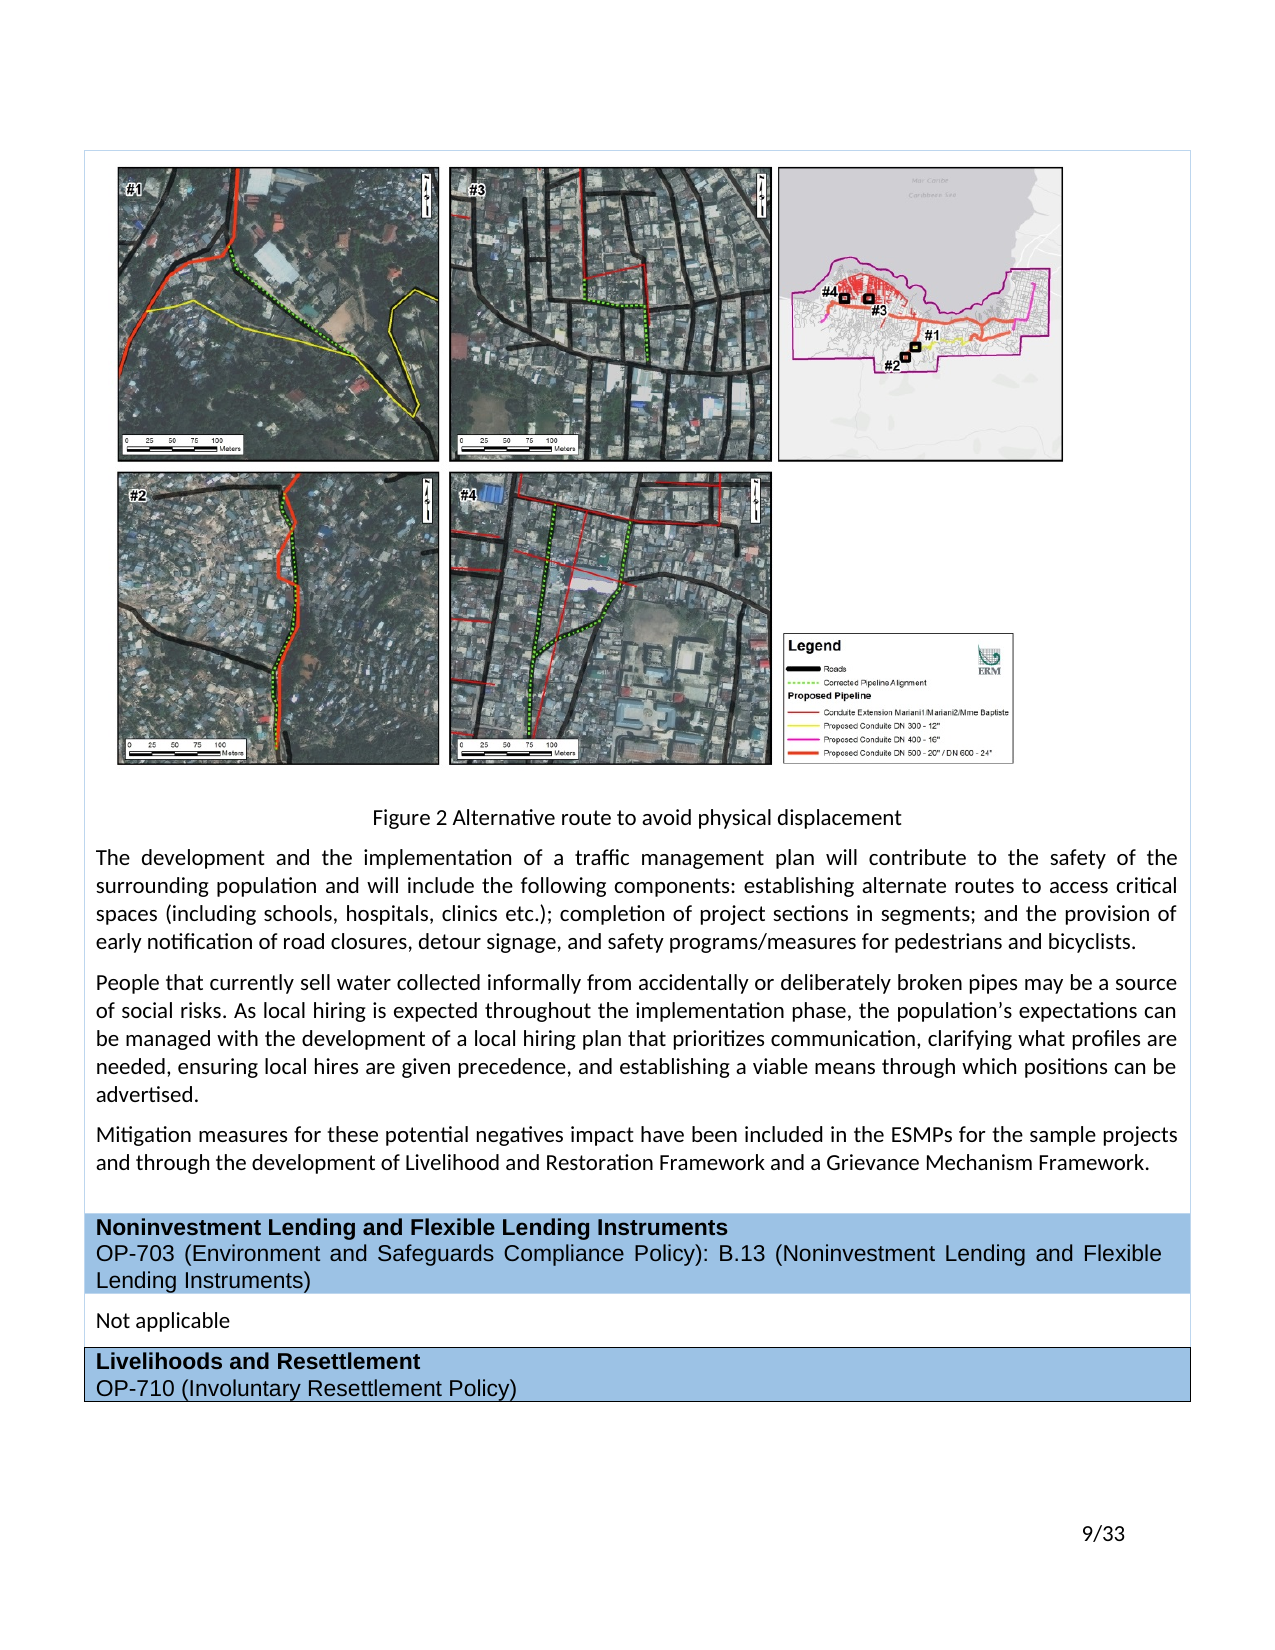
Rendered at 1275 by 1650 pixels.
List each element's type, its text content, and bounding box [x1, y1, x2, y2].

table_cell Livelihoods and Resettlement OP-710 (Involuntary Resettlement Policy) [85, 1348, 1190, 1401]
picture [95, 151, 1071, 782]
table_cell Environmental Impacts Key, negative environmental impacts and risks are expected to occur principally during construction. Most works will take place along existing roadways, where road surfaces will be restored to their original condition after works. During construction, the most pressing, negative environmental impacts are likely to be dust and particulates from excavation and transport of machinery; sedimentation of nearby water courses caused by runoff from construction sites; erosion and sedimentation from disturbed areas; slope failures adjacent to the construction area in steep terrains; and water and soil contamination from mismanagement of waste and hazardous materials in construction sites. Mitigation for key environmental risks have been outlined in the ESAs and ESMPs for the sample works. These include the development of a Soil Erosion and Sediment Control Plan to minimize the extent of disturbed areas and to stabilize erosion with sediment controls, such as hay bales, silt fences, rock anchors and mid-slope protection. To further prevent soil erosion, the ESMP recommends minimizing the extent of exposed soils, suppressing dust with water spray trucks, and micro-routing of the pipeline. The ESMP also recommends the development of a waste management plan to identify acceptable methods of handling and disposing of solid and hazardous waste. For rural areas, the proposed works and potential environmental impacts from construction are similar, although in a smaller scale. The potential impact on the soil and on underground water are likely to be more significant in rural areas than for the urban communities. Potential risks to natural habitats are likely to be minor, given the project areas are heavily deforested and lack biodiversity. Disaster Risks The entire Program (urban and rural) is in an area exposed to natural hazards (Type 1). Hurricanes, tropical storms, storm surges, riverine, coastal floods, landslides, earthquakes, as well as associated soil liquefaction and tsunamis may cause significant damage to the population and to the environment throughout the implementation of the Program. Mitigation methods for the potential impacts associated with the project potential to exacerbate risks to human like, property, the environment and the project itself (Type 2) are outlined in the Disaster Risk Management Framework prepared and disclosed as part of the PESA, in addition to a specific Disaster Risk Management Plans included in the ESMPs for the sample. During construction, for mitigating damage, it is recommended to avoid extending the pipeline in high risk areas, such as steep slopes susceptible to erosion or landslide; to ensure that pipeline bedding, joints, and anchors are structurally designed and constructed to withstand earthquakes; to carefully design the pipeline stream crossing so that adequate depth is provided and that the pipeline is not exposed from the stream bed during flooding; to ensure that adequate clearance is given above flood elevations, by placing valves at strategic locations; to ensure that a damaged pipe can be isolated without contaminating the entire water system; and to conduct pipeline integrity testing. During pipeline operations, recommended mitigation measures are to ensure maintenance of positive pressure in the pipeline to minimize the risk of introducing contaminants, especially during flooding and storm surge events and to conduct regular inspections and provide routine maintenance. Implementation of these measures are expected to adequately manage the overall risk from natural disasters to the Project. In addition to risk prevention measures, the ESMF and the project ESMPs include requirements for the Contractors and the Operators to have in place an Emergency Preparedness and Response Plan. During construction, the Construction Contractor must develop a Construction Emergency Response Plan that describes procedures to be implemented both in the event of a forecasted event (e.g., hurricane or tropical storm) or an unanticipated event (e.g., earthquake). This would involve securing equipment and materials, stabilizing disturbed areas, and similar actions. During operations, the water system operator must also develop an Operations Emergency Response Plan that describes procedures to be implemented in the event of forecasted and unanticipated natural disasters. Occupation Health and Safety Impacts (OHS) The Program entails the typical potential negative occupational health and safety impacts (OHS) and risks of water and sanitation projects. During construction, potential OHS impacts and risks derive from unsafe workplace practices (i.e., worksites not cordoned off adequately, inadequate signage, inadequate traffic management, impacts and risks to workers during excavation, and inadequate use of personal protective equipment – PPE, among the prevalent). Previous experience in urbanized areas indicate that there is no risk of introduction of invasive species. Given the existing history in the sanitation sector in Haiti of not addressing OHS impacts and risks, standard mitigation measures for OHS will be put into place, including the provision to use PPE, such as safety helmet, safety vest, gloves, ear and eye protection, and face masks (when required). During operation, the potential key impacts are related to the use of chemicals and production of hazardous wastes, both in small to moderate quantities, and include potential inadequate disposal of chemicals’ used containers, as well as health and safety impacts to workers, due to inadequate labelling (of the products’ containers) or handling Social Social Impacts During the construction phase, potential negative social impacts include: short temporary disruption of formal and informal commercial activities along the affected roads (particularly along the major corridor of Carrefour); and temporary disruption of traffic and other infrastructures. Mitigation of these risks during construction have been described in the ESMPs. These contain limiting hours of construction activity to avoid any night-time construction near sensitive receptors, advise community in advance of activities, and provision of a grievance mechanism so affected people have a vehicle for submitting complaints. The development and implementation of a traffic management plan will contribute to the safety of the surrounding population and should include the following components: Establishing alternate routes to access critical spaces (including schools, hospitals, clinics etc.); provision of early notification of road closures, detour signage, and safety programs/measures for pedestrians and bicyclists. Economic displacement and physical resettlement is not envisioned for the sample projects thanks to (i) alternative routes that were defined during the EIA process (see figure 2) and (ii) short duration and sequencing of the works in small tranches, as well as specific requirements regarding micro-routing to avoid affecting households and economic activities. The Livelihood restoration framework has been prepared for the entire program in case economic displacement could not be avoided: (i) in relation to a change of design to the sample, or (ii) in the context of future projects to be included in the Operation. It defines how to prepare (before initiation of construction) and implement Executive Resettlement Master Plans in such situation. Figure 2 Alternative route to avoid physical displacement The development and the implementation of a traffic management plan will contribute to the safety of the surrounding population and will include the following components: establishing alternate routes to access critical spaces (including schools, hospitals, clinics etc.); completion of project sections in segments; and the provision of early notification of road closures, detour signage, and safety programs/measures for pedestrians and bicyclists. People that currently sell water collected informally from accidentally or deliberately broken pipes may be a source of social risks. As local hiring is expected throughout the implementation phase, the population’s expectations can be managed with the development of a local hiring plan that prioritizes communication, clarifying what profiles are needed, ensuring local hires are given precedence, and establishing a viable means through which positions can be advertised. Mitigation measures for these potential negatives impact have been included in the ESMPs for the sample projects and through the development of Livelihood and Restoration Framework and a Grievance Mechanism Framework. [85, 151, 1190, 1213]
table_cell Not applicable [85, 1294, 1190, 1347]
table_cell Noninvestment Lending and Flexible Lending Instruments OP-703 (Environment and Safeguards Compliance Policy): B.13 (Noninvestment Lending and Flexible Lending Instruments) [85, 1214, 1190, 1293]
